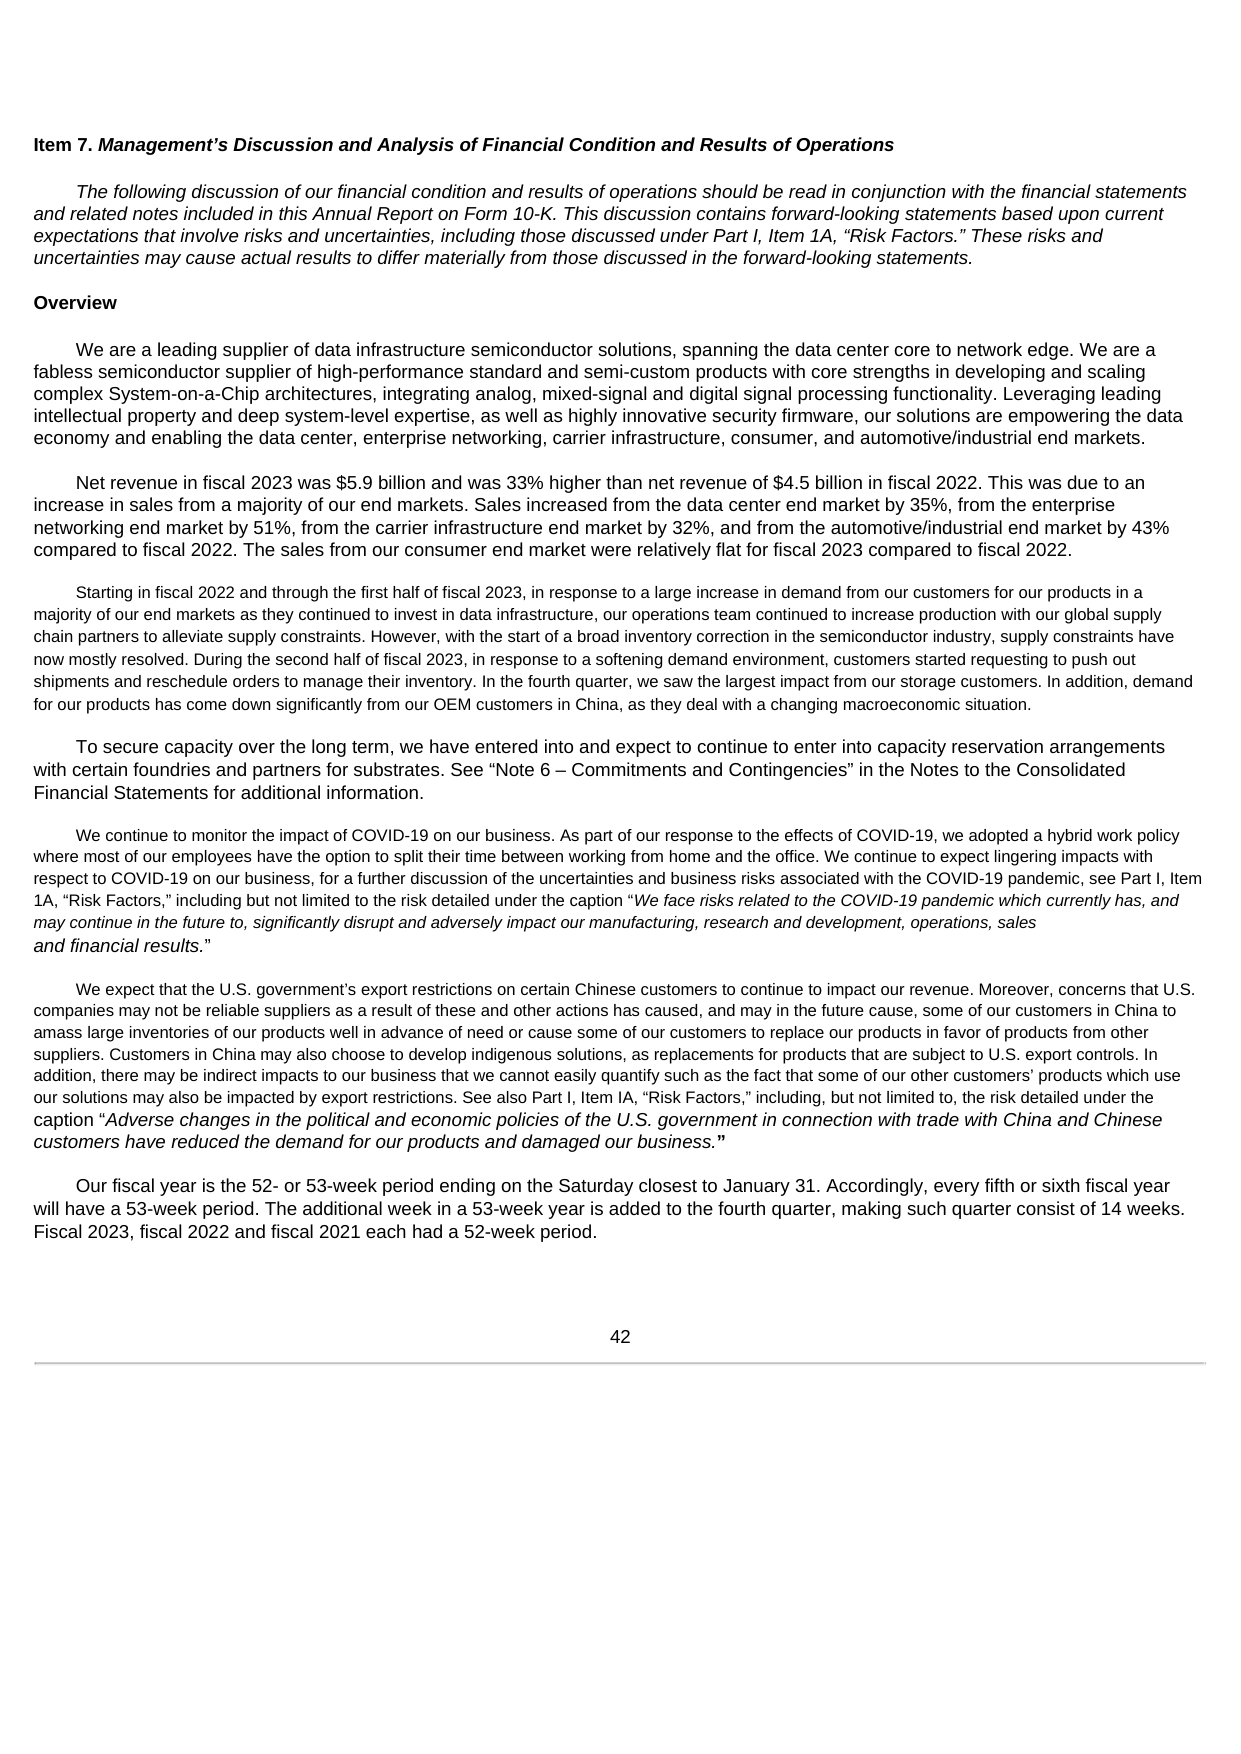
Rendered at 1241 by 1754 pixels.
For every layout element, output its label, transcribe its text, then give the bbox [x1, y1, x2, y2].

text We expect that the U.S. government’s export restrictions on certain Chinese customers to continue to impact our revenue. Moreover, concerns that U.S. companies may not be reliable suppliers as a result of these and other actions has caused, and may in the future cause, some of our customers in China to amass large inventories of our products well in advance of need or cause some of our customers to replace our products in favor of products from other suppliers. Customers in China may also choose to develop indigenous solutions, as replacements for products that are subject to U.S. export controls. In addition, there may be indirect impacts to our business that we cannot easily quantify such as the fact that some of our other customers’ products which use our solutions may also be impacted by export restrictions. See also Part I, Item IA, “Risk Factors,” including, but not limited to, the risk detailed under the [33, 979, 1201, 1107]
text To secure capacity over the long term, we have entered into and expect to continue to enter into capacity reservation arrangements with certain foundries and partners for substrates. See “Note 6 – Commitments and Contingencies” in the Notes to the Consolidated Financial Statements for additional information. [33, 736, 1199, 803]
text and financial results.” [33, 935, 1205, 956]
text The following discussion of our financial condition and results of operations should be read in conjunction with the financial statements and related notes included in this Annual Report on Form 10-K. This discussion contains forward-looking statements based upon current expectations that involve risks and uncertainties, including those discussed under Part I, Item 1A, “Risk Factors.” These risks and uncertainties may cause actual results to differ materially from those discussed in the forward-looking statements. [33, 180, 1188, 268]
text Starting in fiscal 2022 and through the first half of fiscal 2023, in response to a large increase in demand from our customers for our products in a majority of our end markets as they continued to invest in data infrastructure, our operations team continued to increase production with our global supply chain partners to alleviate supply constraints. However, with the start of a broad inventory correction in the semiconductor industry, supply constraints have now mostly resolved. During the second half of fiscal 2023, in response to a softening demand environment, customers started requesting to push out shipments and reschedule orders to manage their inventory. In the fourth quarter, we saw the largest impact from our storage customers. In addition, demand for our products has come down significantly from our OEM customers in China, as they deal with a changing macroeconomic situation. [33, 582, 1203, 714]
text Our fiscal year is the 52- or 53-week period ending on the Saturday closest to January 31. Accordingly, every fifth or sixth fiscal year will have a 53-week period. The additional week in a 53-week year is added to the fourth quarter, making such quarter consist of 14 weeks. Fiscal 2023, fiscal 2022 and fiscal 2021 each had a 52-week period. [33, 1175, 1194, 1242]
text Net revenue in fiscal 2023 was $5.9 billion and was 33% higher than net revenue of $4.5 billion in fiscal 2022. This was due to an increase in sales from a majority of our end markets. Sales increased from the data center end market by 35%, from the enterprise networking end market by 51%, from the carrier infrastructure end market by 32%, and from the automotive/industrial end market by 43% compared to fiscal 2022. The sales from our consumer end market were relatively flat for fiscal 2023 compared to fiscal 2022. [33, 472, 1194, 560]
text We are a leading supplier of data infrastructure semiconductor solutions, spanning the data center core to network edge. We are a fabless semiconductor supplier of high-performance standard and semi-custom products with core strengths in developing and scaling complex System-on-a-Chip architectures, integrating analog, mixed-signal and digital signal processing functionality. Leveraging leading intellectual property and deep system-level expertise, as well as highly innovative security firmware, our solutions are empowering the data economy and enabling the data center, enterprise networking, carrier infrastructure, consumer, and automotive/industrial end markets. [33, 339, 1194, 448]
text caption “Adverse changes in the political and economic policies of the U.S. government in connection with trade with China and Chinese customers have reduced the demand for our products and damaged our business.” [33, 1109, 1186, 1153]
text 42 [33, 1326, 1207, 1348]
text We continue to monitor the impact of COVID-19 on our business. As part of our response to the effects of COVID-19, we adopted a hybrid work policy where most of our employees have the option to split their time between working from home and the office. We continue to expect lingering impacts with respect to COVID-19 on our business, for a further discussion of the uncertainties and business risks associated with the COVID-19 pandemic, see Part I, Item 1A, “Risk Factors,” including but not limited to the risk detailed under the caption “We face risks related to the COVID-19 pandemic which currently has, and may continue in the future to, significantly disrupt and adversely impact our manufacturing, research and development, operations, sales [33, 825, 1205, 932]
text Item 7. Management’s Discussion and Analysis of Financial Condition and Results of Operations [33, 133, 1205, 155]
text Overview [33, 292, 1205, 313]
picture [32, 1359, 1207, 1367]
